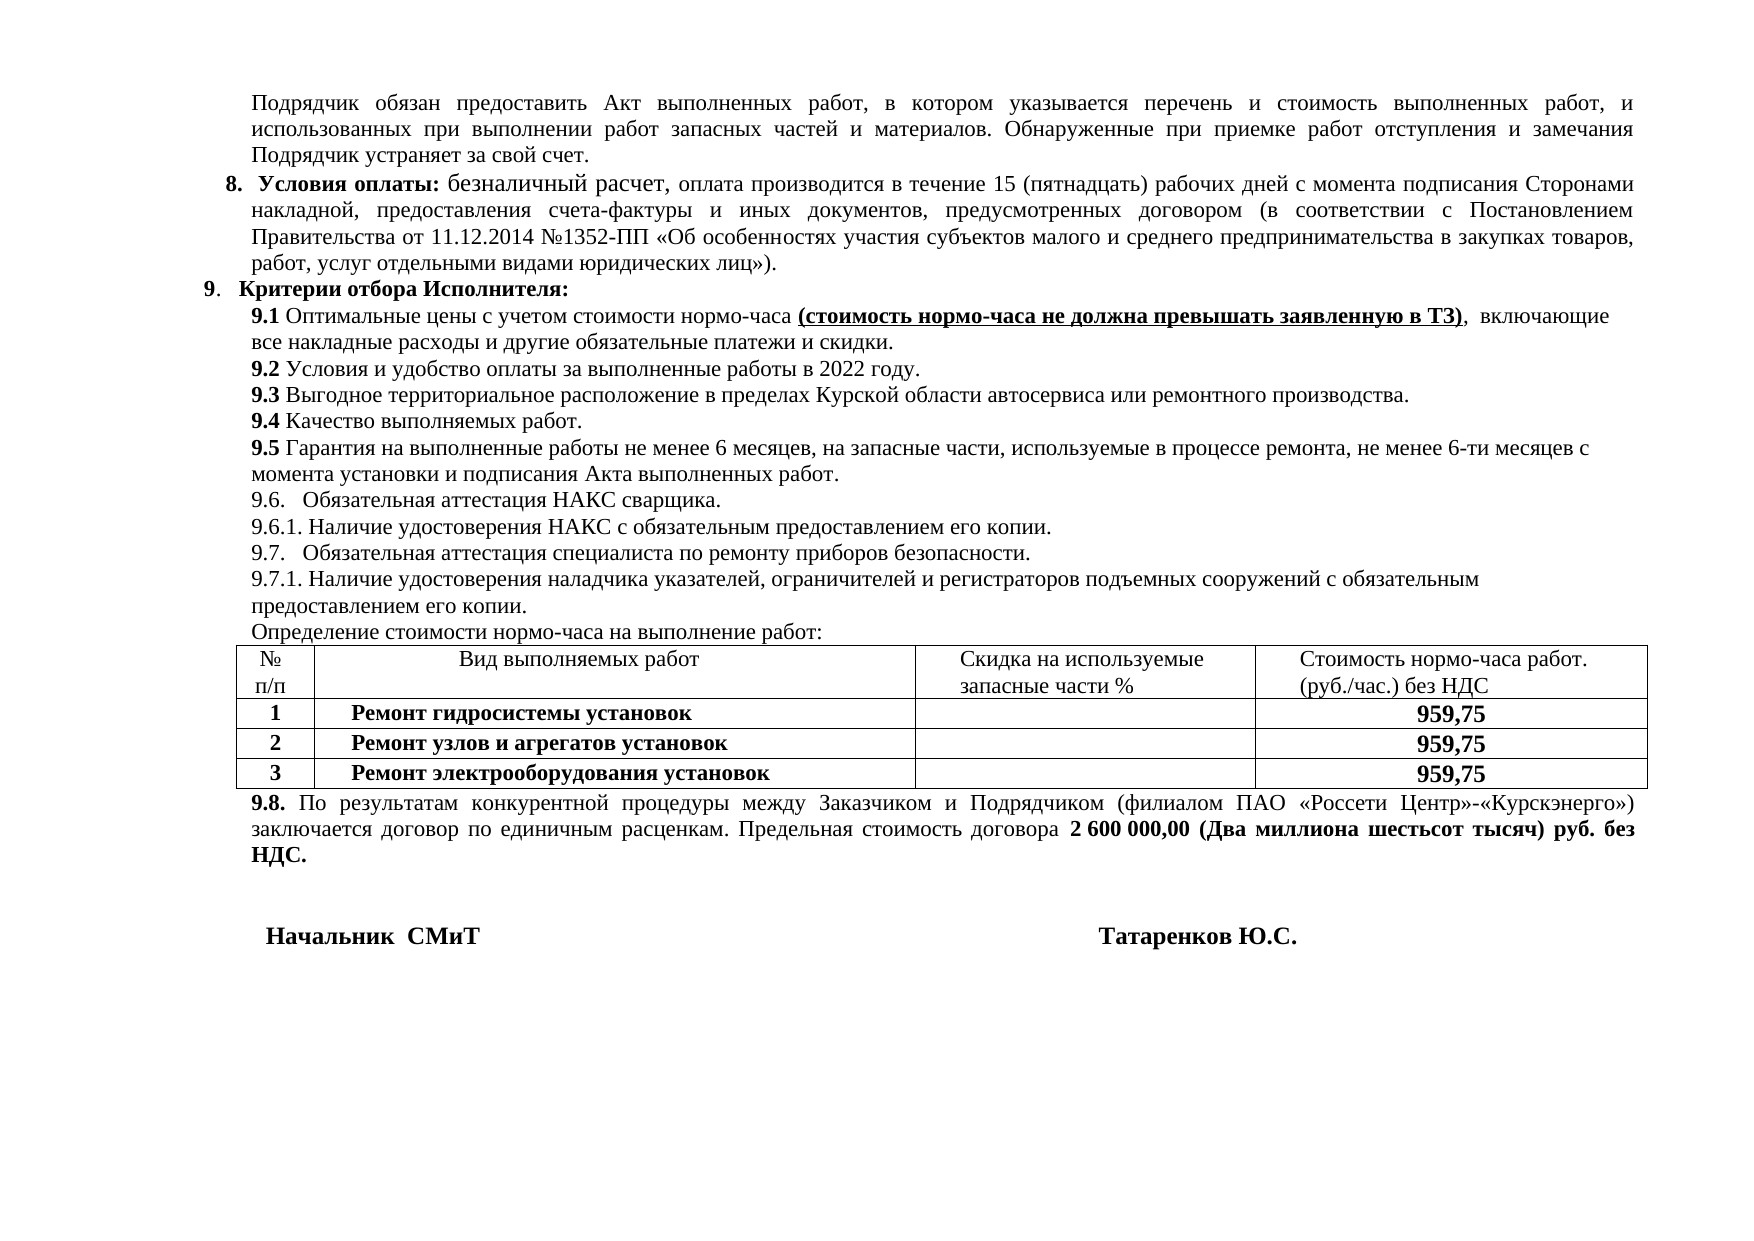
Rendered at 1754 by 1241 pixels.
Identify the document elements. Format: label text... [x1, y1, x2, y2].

table_cell Ремонт узлов и агрегатов установок [315, 729, 915, 758]
table_header № п/п [237, 646, 314, 698]
table_cell [916, 759, 1255, 788]
table_cell 2 [237, 729, 314, 758]
table_cell [916, 699, 1255, 728]
text 9.2 Условия и удобство оплаты за выполненные работы в 2022 году. [251, 354, 1636, 381]
table_cell 3 [237, 759, 314, 788]
text 9. Критерии отбора Исполнителя: [118, 276, 1636, 302]
table_cell [916, 729, 1255, 758]
table_cell 959,75 [1256, 759, 1647, 788]
text 9.4 Качество выполняемых работ. [251, 407, 1636, 434]
text 9.7.1. Наличие удостоверения наладчика указателей, ограничителей и регистраторов подъемных сооружений с обязательным предоставлением его копии. [251, 565, 1636, 618]
text 9.1 Оптимальные цены с учетом стоимости нормо-часа (стоимость нормо-часа не должна превышать заявленную в ТЗ), включающие все накладные расходы и другие обязательные платежи и скидки. [251, 302, 1636, 354]
text 9.6. Обязательная аттестация НАКС сварщика. [251, 486, 1636, 513]
table_cell 1 [237, 699, 314, 728]
table_header Стоимость нормо-часа работ. (руб./час.) без НДС [1256, 646, 1647, 698]
text 8. Условия оплаты: безналичный расчет, оплата производится в течение 15 (пятнадцать) рабочих дней с момента подписания Сторонами накладной, предоставления счета-фактуры и иных документов, предусмотренных договором (в соответствии с Постановлением Правительства от 11.12.2014 №1352-ПП «Об особенностях участия субъектов малого и среднего предпринимательства в закупках товаров, работ, услуг отдельными видами юридических лиц»). [118, 168, 1636, 276]
table_cell 959,75 [1256, 699, 1647, 728]
text Определение стоимости нормо-часа на выполнение работ: [251, 618, 1636, 644]
table_cell Ремонт гидросистемы установок [315, 699, 915, 728]
text 9.7. Обязательная аттестация специалиста по ремонту приборов безопасности. [251, 539, 1636, 565]
text 9.3 Выгодное территориальное расположение в пределах Курской области автосервиса или ремонтного производства. [251, 381, 1636, 407]
text 9.6.1. Наличие удостоверения НАКС с обязательным предоставлением его копии. [251, 513, 1636, 539]
table_header Скидка на используемые запасные части % [916, 646, 1255, 698]
text 9.5 Гарантия на выполненные работы не менее 6 месяцев, на запасные части, используемые в процессе ремонта, не менее 6-ти месяцев с момента установки и подписания Акта выполненных работ. [251, 434, 1636, 486]
table_header Вид выполняемых работ [315, 646, 915, 698]
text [148, 89, 1636, 168]
text 9.8. По результатам конкурентной процедуры между Заказчиком и Подрядчиком (филиалом ПАО «Россети Центр»-«Курскэнерго») заключается договор по единичным расценкам. Предельная стоимость договора 2 600 000,00 (Два миллиона шестьсот тысяч) руб. без НДС. [251, 789, 1636, 868]
table_cell Ремонт электрооборудования установок [315, 759, 915, 788]
text Начальник СМиТ Татаренков Ю.С. [192, 921, 1636, 950]
table_cell 959,75 [1256, 729, 1647, 758]
